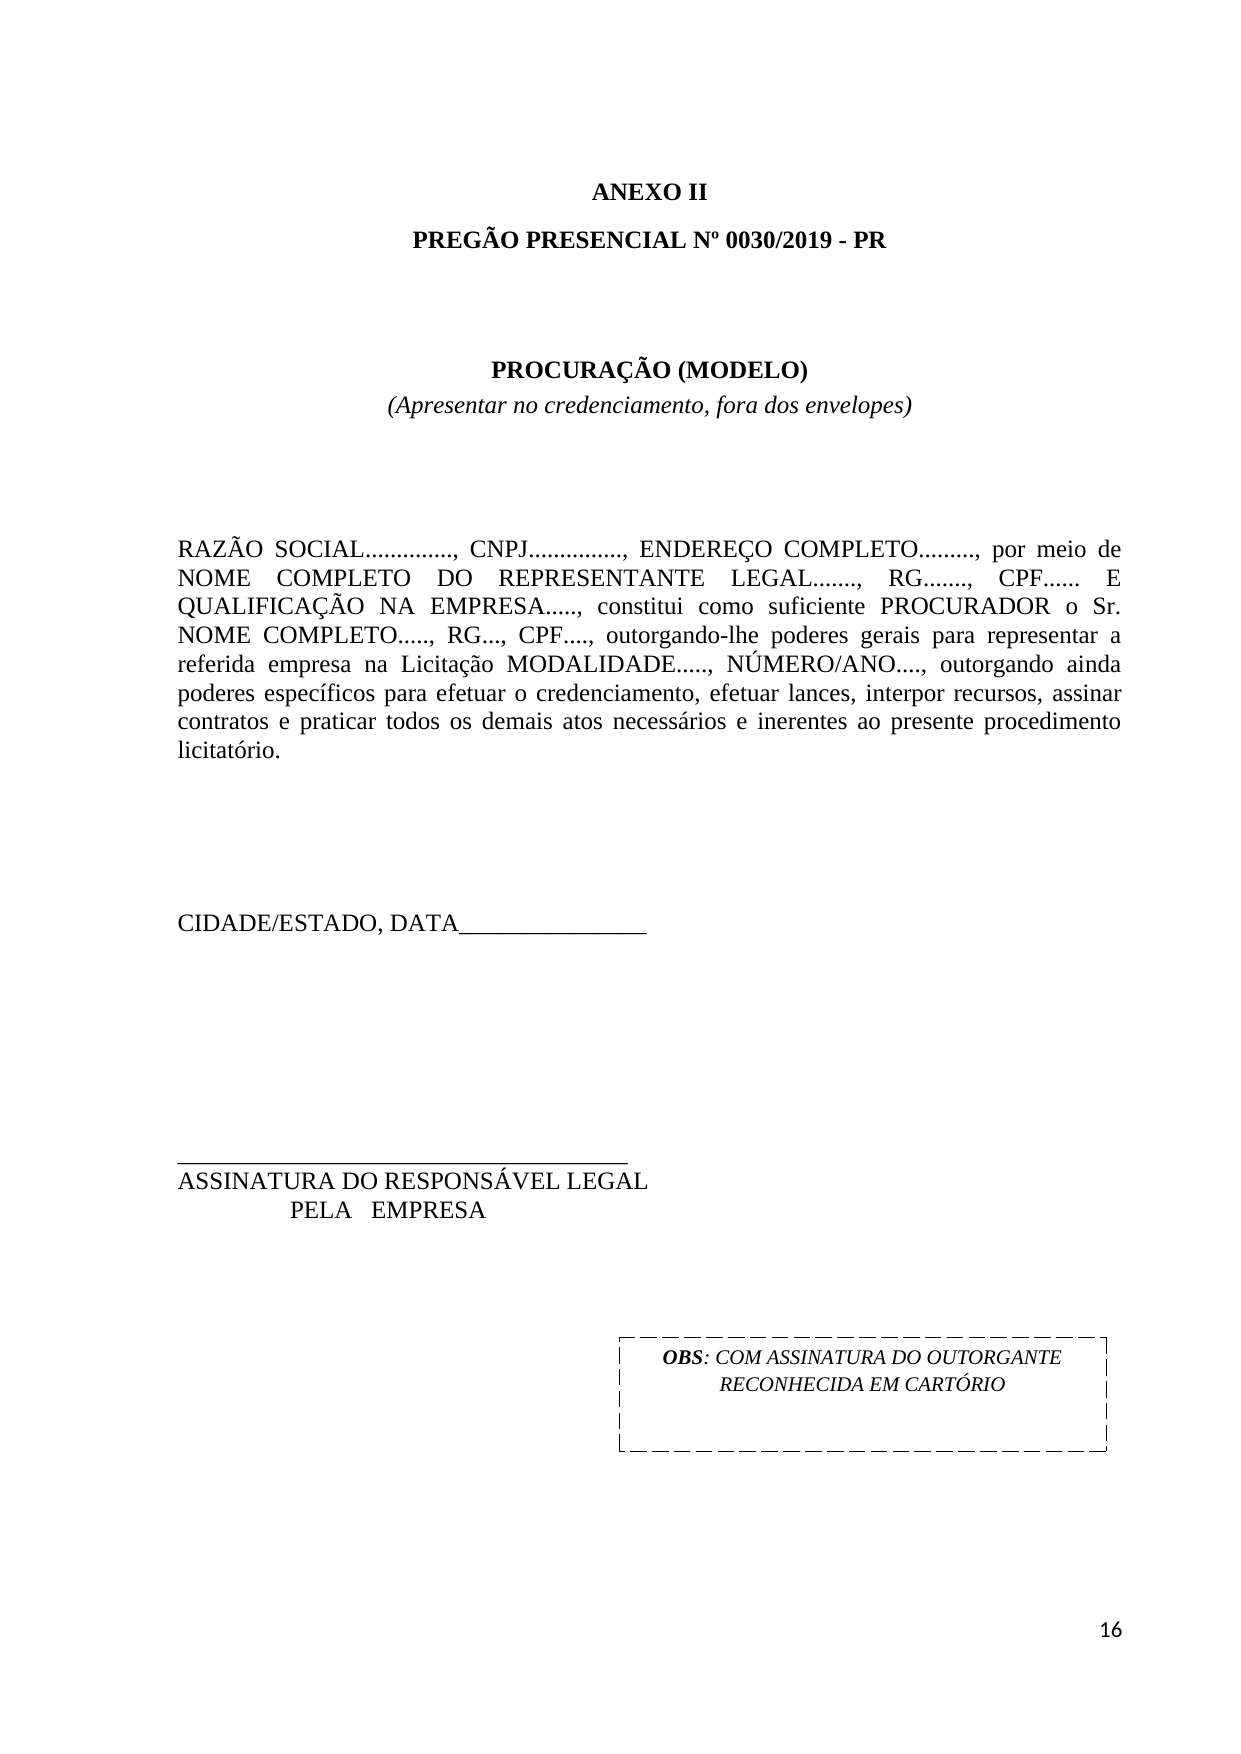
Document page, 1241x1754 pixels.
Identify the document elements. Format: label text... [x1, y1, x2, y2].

text PREGÃO PRESENCIAL Nº 0030/2019 - PR [177, 225, 1122, 254]
text ANEXO II [177, 177, 1122, 206]
text RAZÃO SOCIAL.............., CNPJ..............., ENDEREÇO COMPLETO........., por meio de NOME COMPLETO DO REPRESENTANTE LEGAL......., RG......., CPF...... E QUALIFICAÇÃO NA EMPRESA....., constitui como suficiente PROCURADOR o Sr. NOME COMPLETO....., RG..., CPF...., outorgando-lhe poderes gerais para representar a referida empresa na Licitação MODALIDADE....., NÚMERO/ANO...., outorgando ainda poderes específicos para efetuar o credenciamento, efetuar lances, interpor recursos, assinar contratos e praticar todos os demais atos necessários e inerentes ao presente procedimento licitatório. [177, 534, 1122, 764]
text PROCURAÇÃO (MODELO) [177, 355, 1122, 384]
text (Apresentar no credenciamento, fora dos envelopes) [177, 390, 1122, 419]
text ____________________________________ [177, 1138, 1122, 1166]
text ASSINATURA DO RESPONSÁVEL LEGAL [177, 1166, 1122, 1195]
text CIDADE/ESTADO, DATA_______________ [177, 908, 1122, 936]
text PELA EMPRESA [177, 1195, 1122, 1224]
